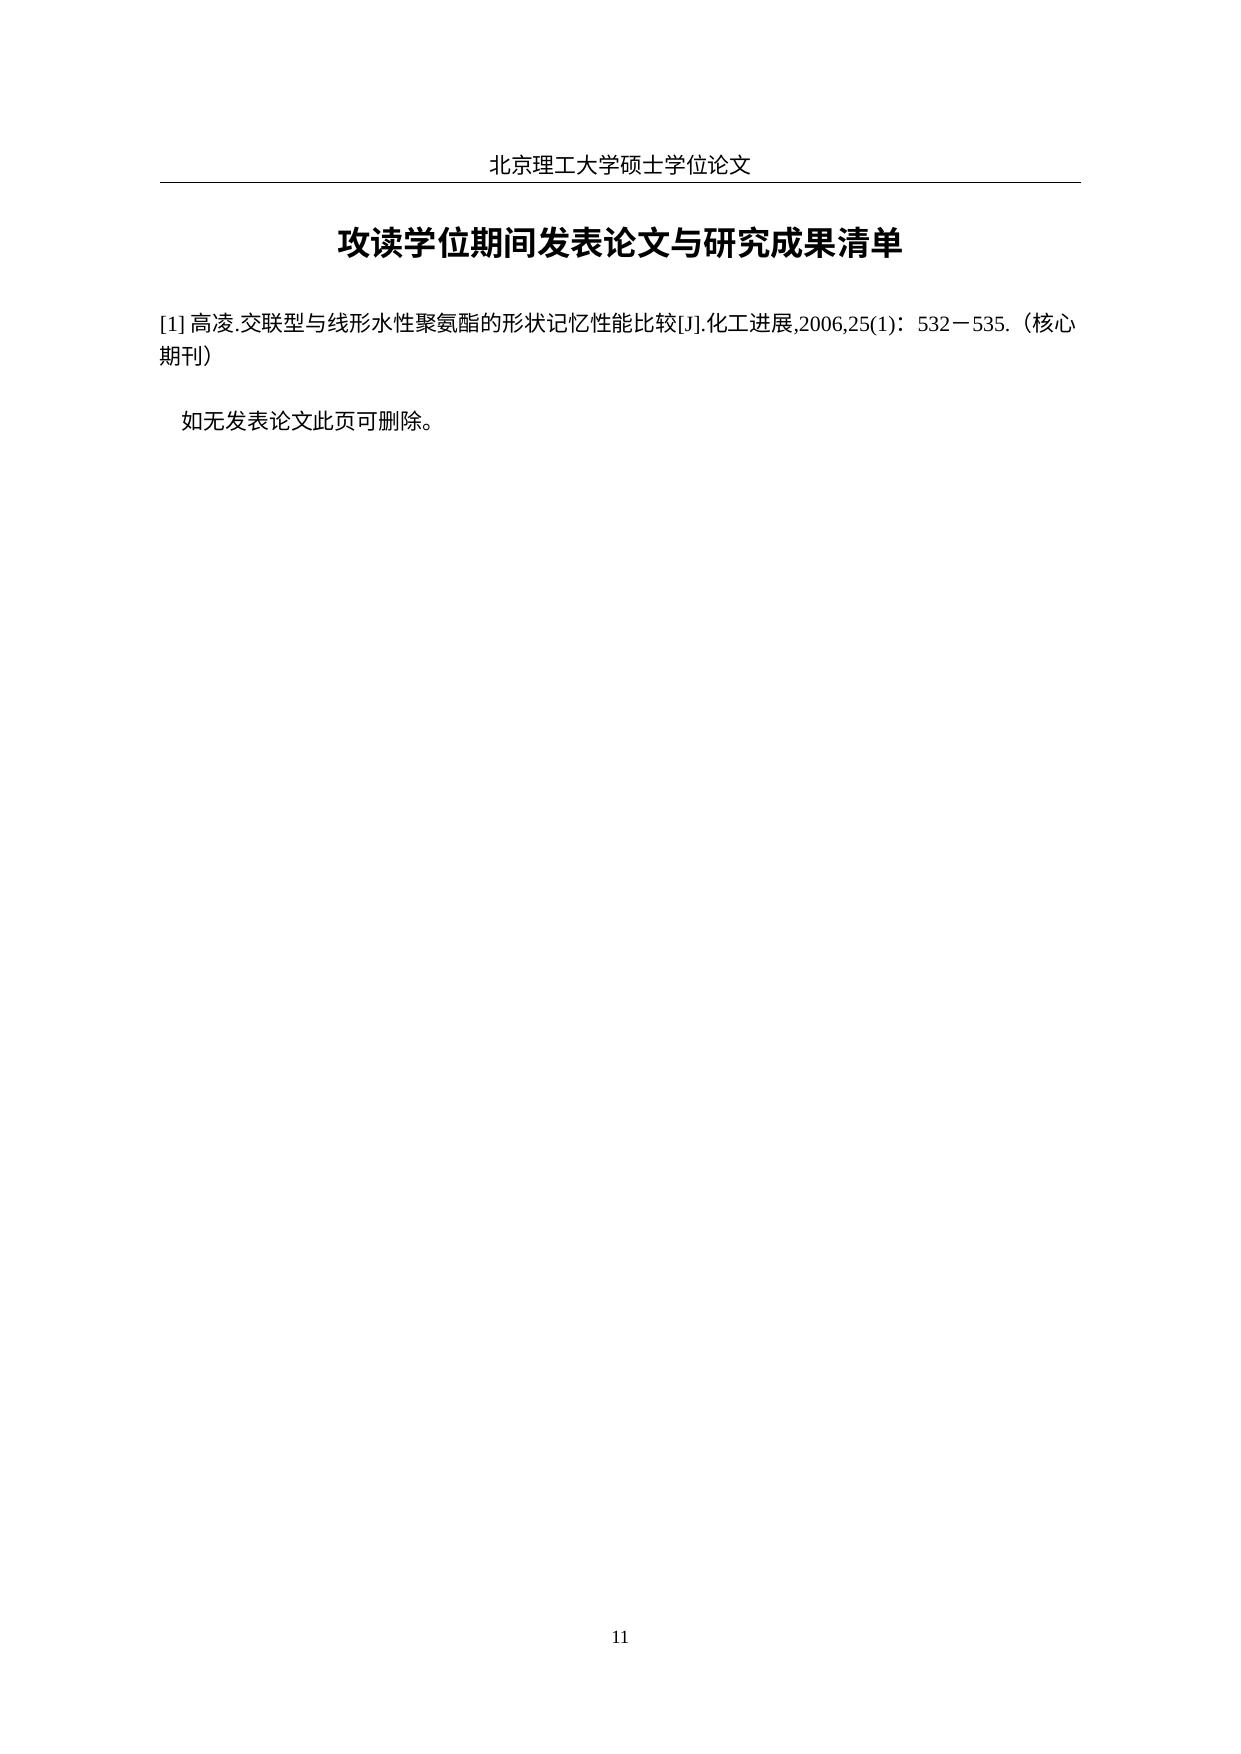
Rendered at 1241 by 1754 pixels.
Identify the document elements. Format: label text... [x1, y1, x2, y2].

text 如无发表论文此页可删除。 [159, 403, 1081, 436]
text 攻读学位期间发表论文与研究成果清单 [159, 208, 1081, 273]
text [1] 高凌.交联型与线形水性聚氨酯的形状记忆性能比较[J].化工进展,2006,25(1)：532－535.（核心期刊） [159, 306, 1081, 371]
